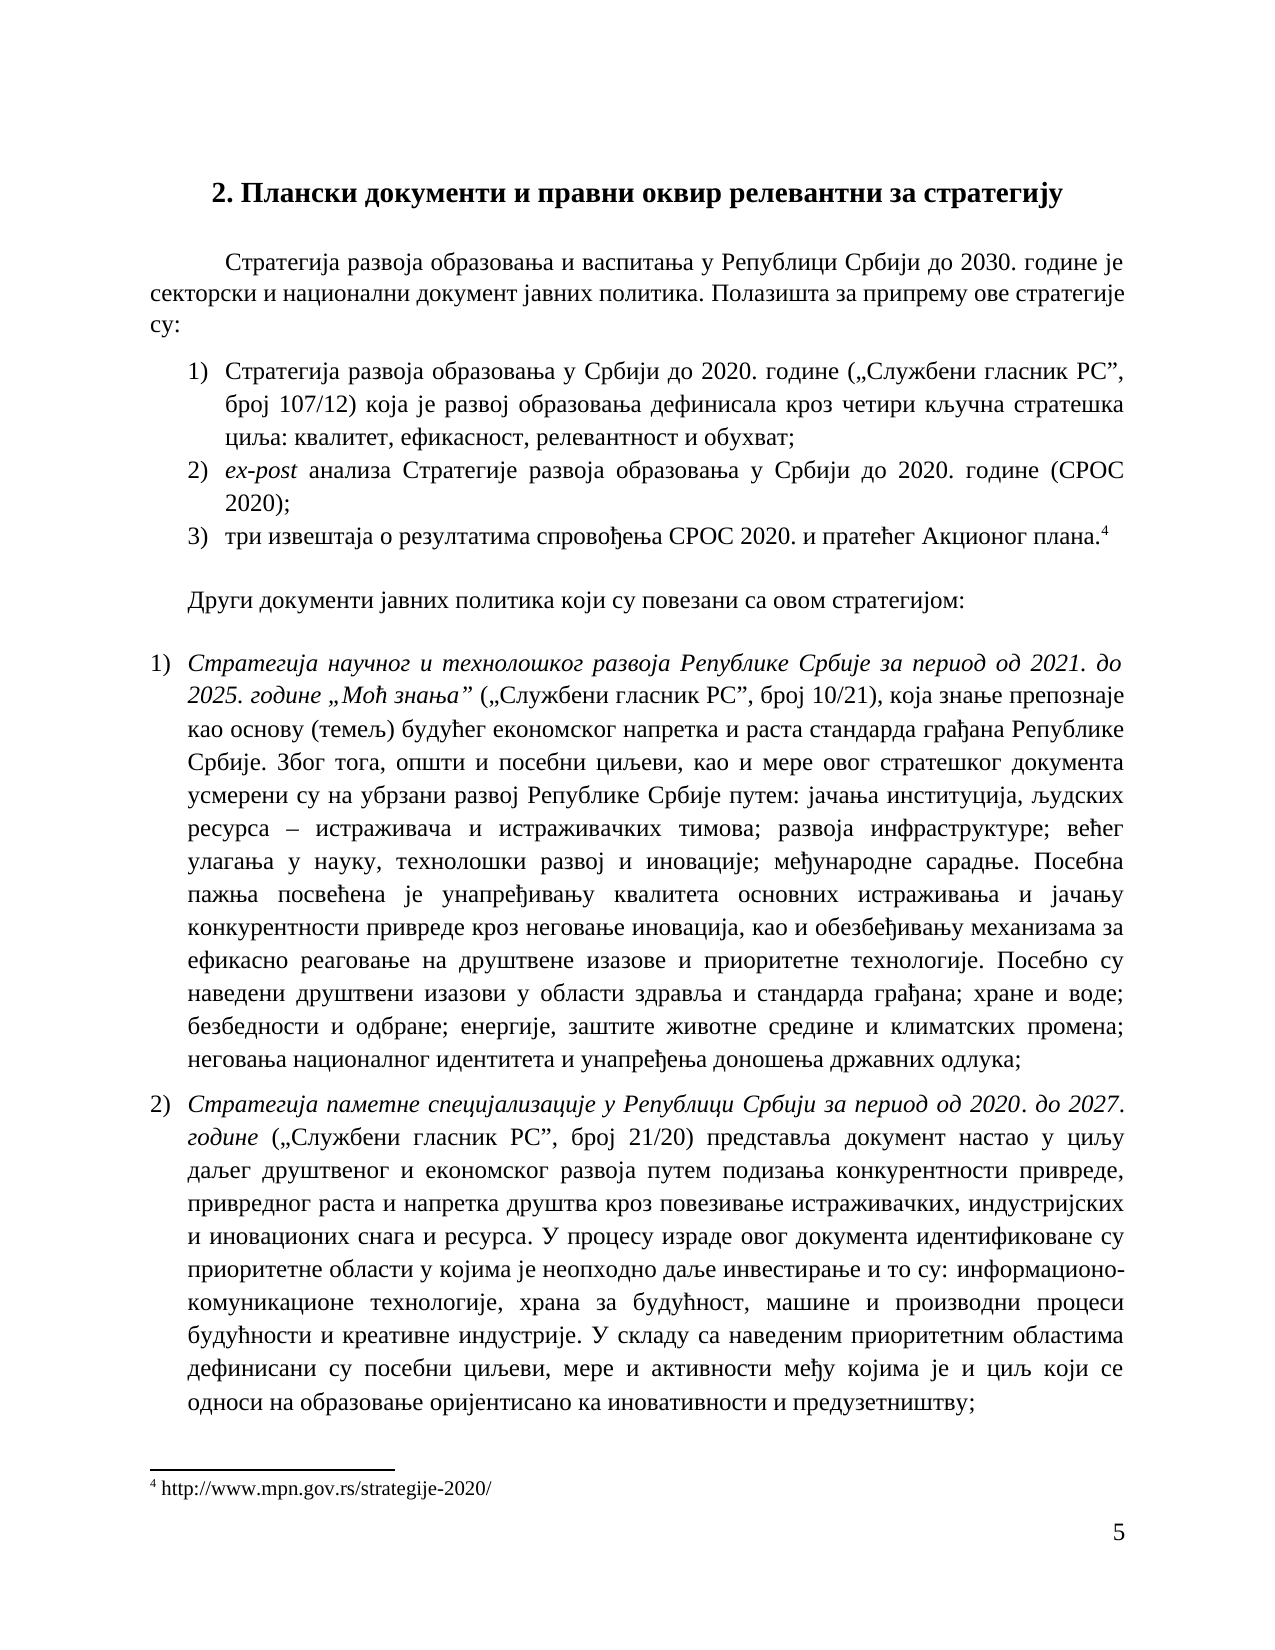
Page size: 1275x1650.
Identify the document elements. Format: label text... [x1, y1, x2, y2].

text Други документи јавних политика који су повезани са овом стратегијом: [150, 586, 1125, 614]
list три извештаја о резултатима спровођења СРОС 2020. и пратећег Акционог плана. [187, 521, 1125, 550]
list Стратегија научног и технолошког развоја Републике Србије за период од 2021. до 2025. године „Моћ знања” („Службени гласник РС”, број 10/21), која знање препознаје као основу (темељ) будућег економског напретка и раста стандарда грађана Републике Србије. Због тога, општи и посебни циљеви, као и мере овог стратешког документа усмерени су на убрзани развој Републике Србије путем: јачања институција, људских ресурса – истраживача и истраживачких тимова; развоја инфраструктуре; већег улагања у науку, технолошки развој и иновације; међународне сарадње. Посебна пажња посвећена је унапређивању квалитета основних истраживања и јачању конкурентности привреде кроз неговање иновација, као и обезбеђивању механизама за ефикасно реаговање на друштвене изазове и приоритетне технологије. Посебно су наведени друштвени изазови у области здравља и стандарда грађана; хране и воде; безбедности и одбране; енергије, заштите животне средине и климатских промена; неговања националног идентитета и унапређења доношења државних одлука; [150, 648, 1125, 1073]
list Стратегија паметне специјализације у Републици Србији за период од 2020. до 2027. године („Службени гласник РС”, број 21/20) представља документ настао у циљу даљег друштвеног и економског развоја путем подизања конкурентности привреде, привредног раста и напретка друштва кроз повезивање истраживачких, индустријских и иновационих снага и ресурса. У процесу израде овог документа идентификоване су приоритетне области у којима је неопходно даље инвестирање и то су: информационо-комуникационе технологије, храна за будућност, машине и производни процеси будућности и креативне индустрије. У складу са наведеним приоритетним областима дефинисани су посебни циљеви, мере и активности међу којима је и циљ који се односи на образовање оријентисано ка иновативности и предузетништву; [150, 1089, 1125, 1415]
list Стратегија развоја образовања у Србији до 2020. године („Службени гласник РС”, број 107/12) која је развој образовања дефинисала кроз четири кључна стратешка циља: квалитет, ефикасност, релевантност и обухват; [187, 356, 1125, 451]
list ex-post анализа Стратегије развоја образовања у Србији до 2020. године (СРОС 2020); [187, 455, 1125, 517]
text Стратегија развоја образовања и васпитања у Републици Србији до 2030. године је секторски и национални документ јавних политика. Полазишта за припрему ове стратегије су: [150, 247, 1125, 337]
subtitle 2. Плански документи и правни оквир релевантни за стратегију [150, 175, 1125, 208]
